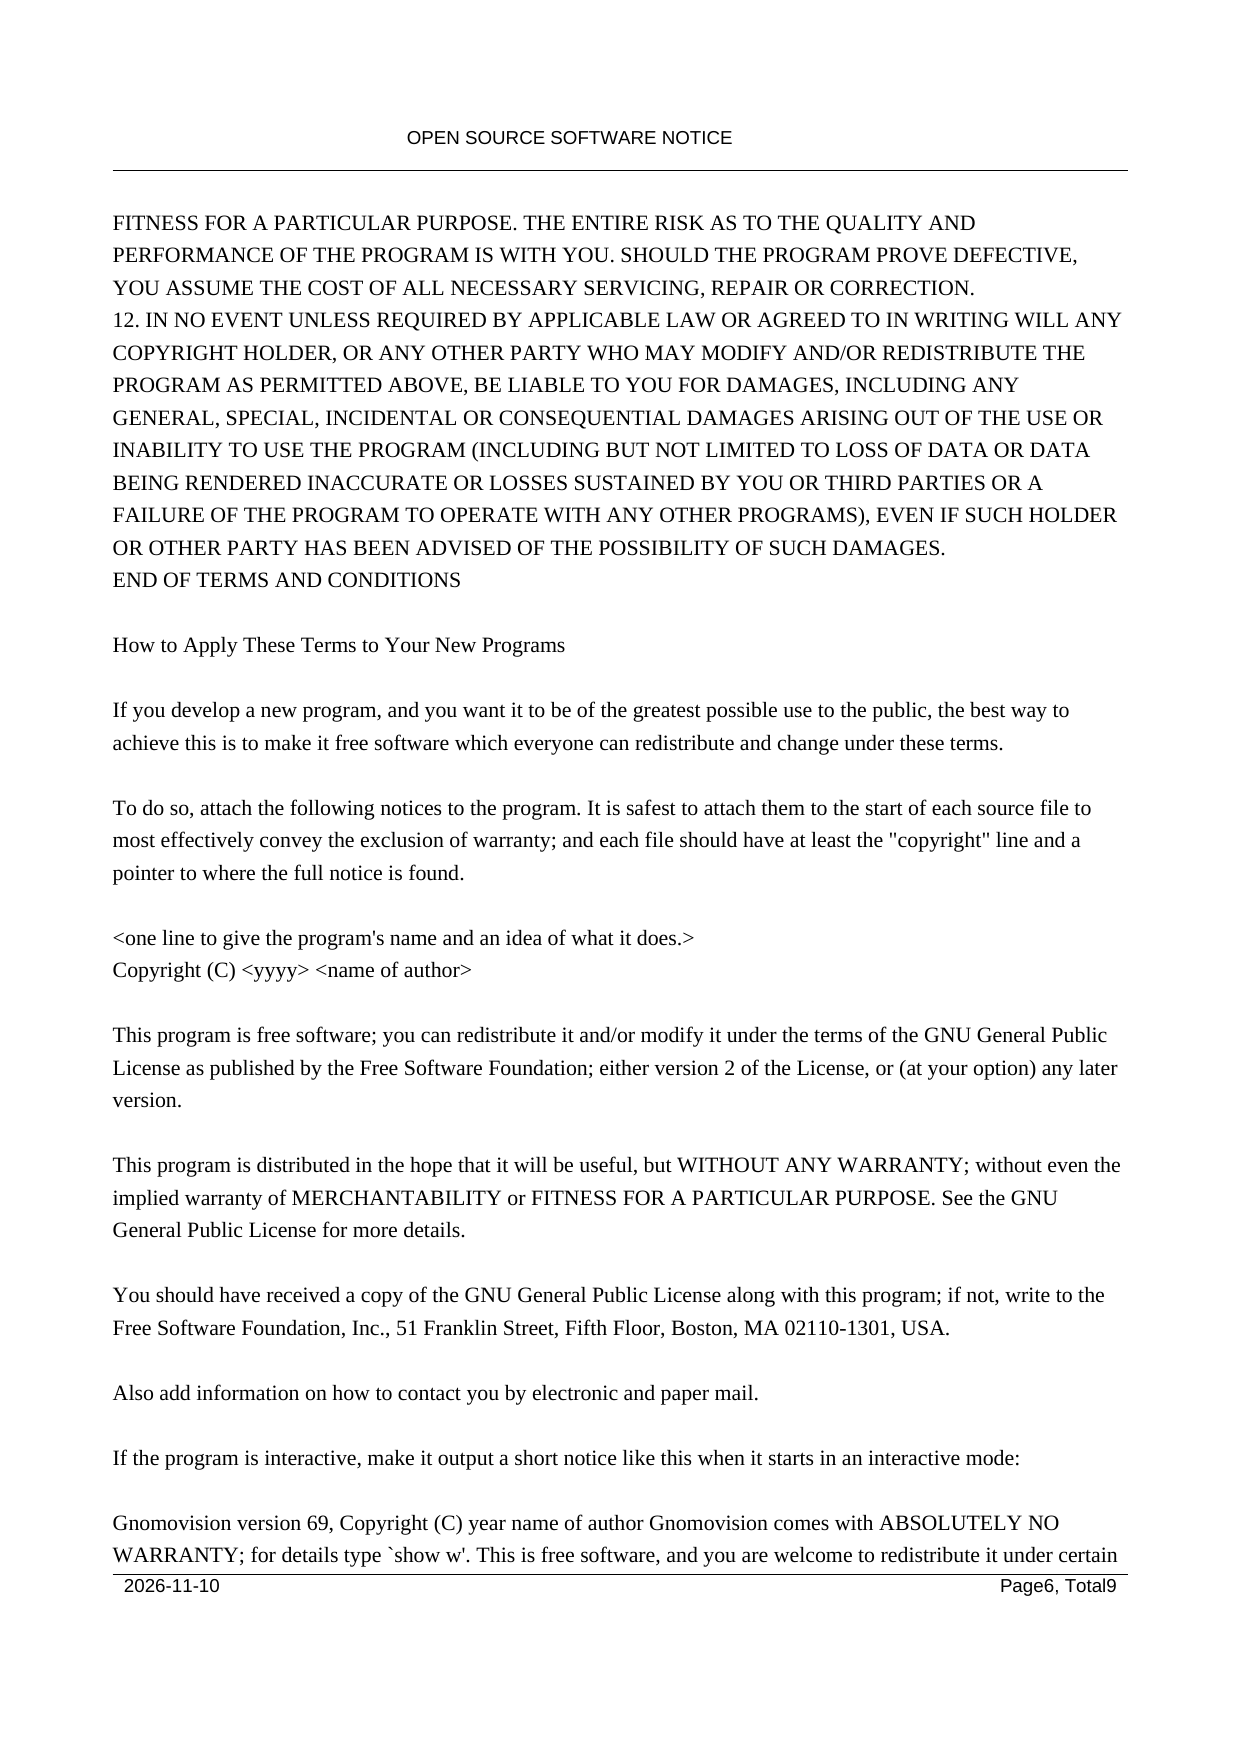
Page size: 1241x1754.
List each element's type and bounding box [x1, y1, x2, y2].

text [112, 206, 1128, 1571]
